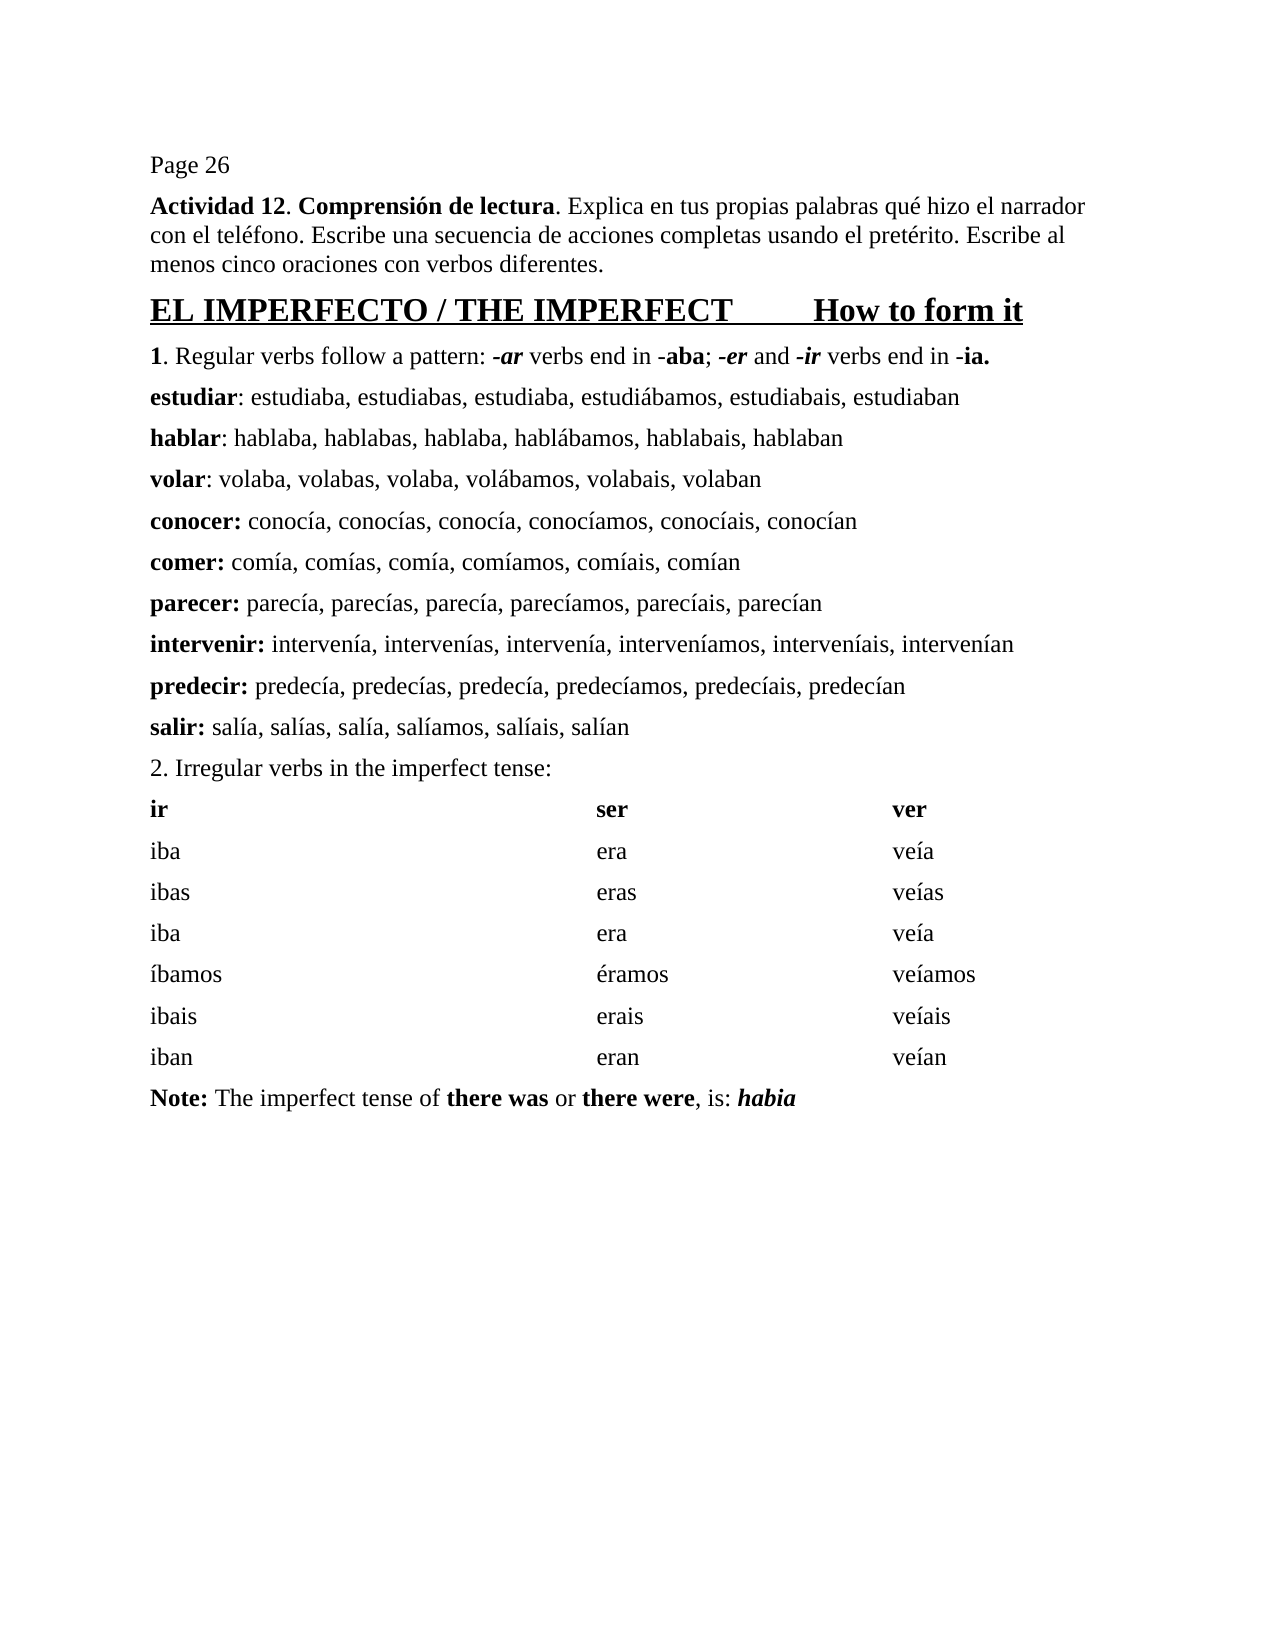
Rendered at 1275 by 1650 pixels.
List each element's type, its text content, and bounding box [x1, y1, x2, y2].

text 2. Irregular verbs in the imperfect tense: [150, 753, 1125, 782]
text íbamos éramos veíamos [150, 959, 1125, 988]
text iba era veía [150, 836, 1125, 864]
text estudiar: estudiaba, estudiabas, estudiaba, estudiábamos, estudiabais, estudiaban [150, 382, 1125, 411]
text ibais erais veíais [150, 1001, 1125, 1029]
text Note: The imperfect tense of there was or there were, is: habia [150, 1083, 1125, 1112]
text iba era veía [150, 918, 1125, 947]
text Actividad 12. Comprensión de lectura. Explica en tus propias palabras qué hizo el narrador con el teléfono. Escribe una secuencia de acciones completas usando el pretérito. Escribe al menos cinco oraciones con verbos diferentes. [150, 191, 1125, 277]
text ir ser ver [150, 794, 1125, 823]
text Page 26 [150, 150, 1125, 179]
text intervenir: intervenía, intervenías, intervenía, interveníamos, interveníais, intervenían [150, 629, 1125, 658]
text parecer: parecía, parecías, parecía, parecíamos, parecíais, parecían [150, 588, 1125, 617]
text comer: comía, comías, comía, comíamos, comíais, comían [150, 547, 1125, 576]
text volar: volaba, volabas, volaba, volábamos, volabais, volaban [150, 464, 1125, 493]
subtitle EL IMPERFECTO / THE IMPERFECT How to form it [150, 290, 1125, 328]
text 1. Regular verbs follow a pattern: -ar verbs end in -aba; -er and -ir verbs end in -ia. [150, 341, 1125, 369]
text hablar: hablaba, hablabas, hablaba, hablábamos, hablabais, hablaban [150, 423, 1125, 452]
text conocer: conocía, conocías, conocía, conocíamos, conocíais, conocían [150, 506, 1125, 534]
text ibas eras veías [150, 877, 1125, 906]
text iban eran veían [150, 1042, 1125, 1071]
text salir: salía, salías, salía, salíamos, salíais, salían [150, 712, 1125, 741]
text predecir: predecía, predecías, predecía, predecíamos, predecíais, predecían [150, 671, 1125, 699]
